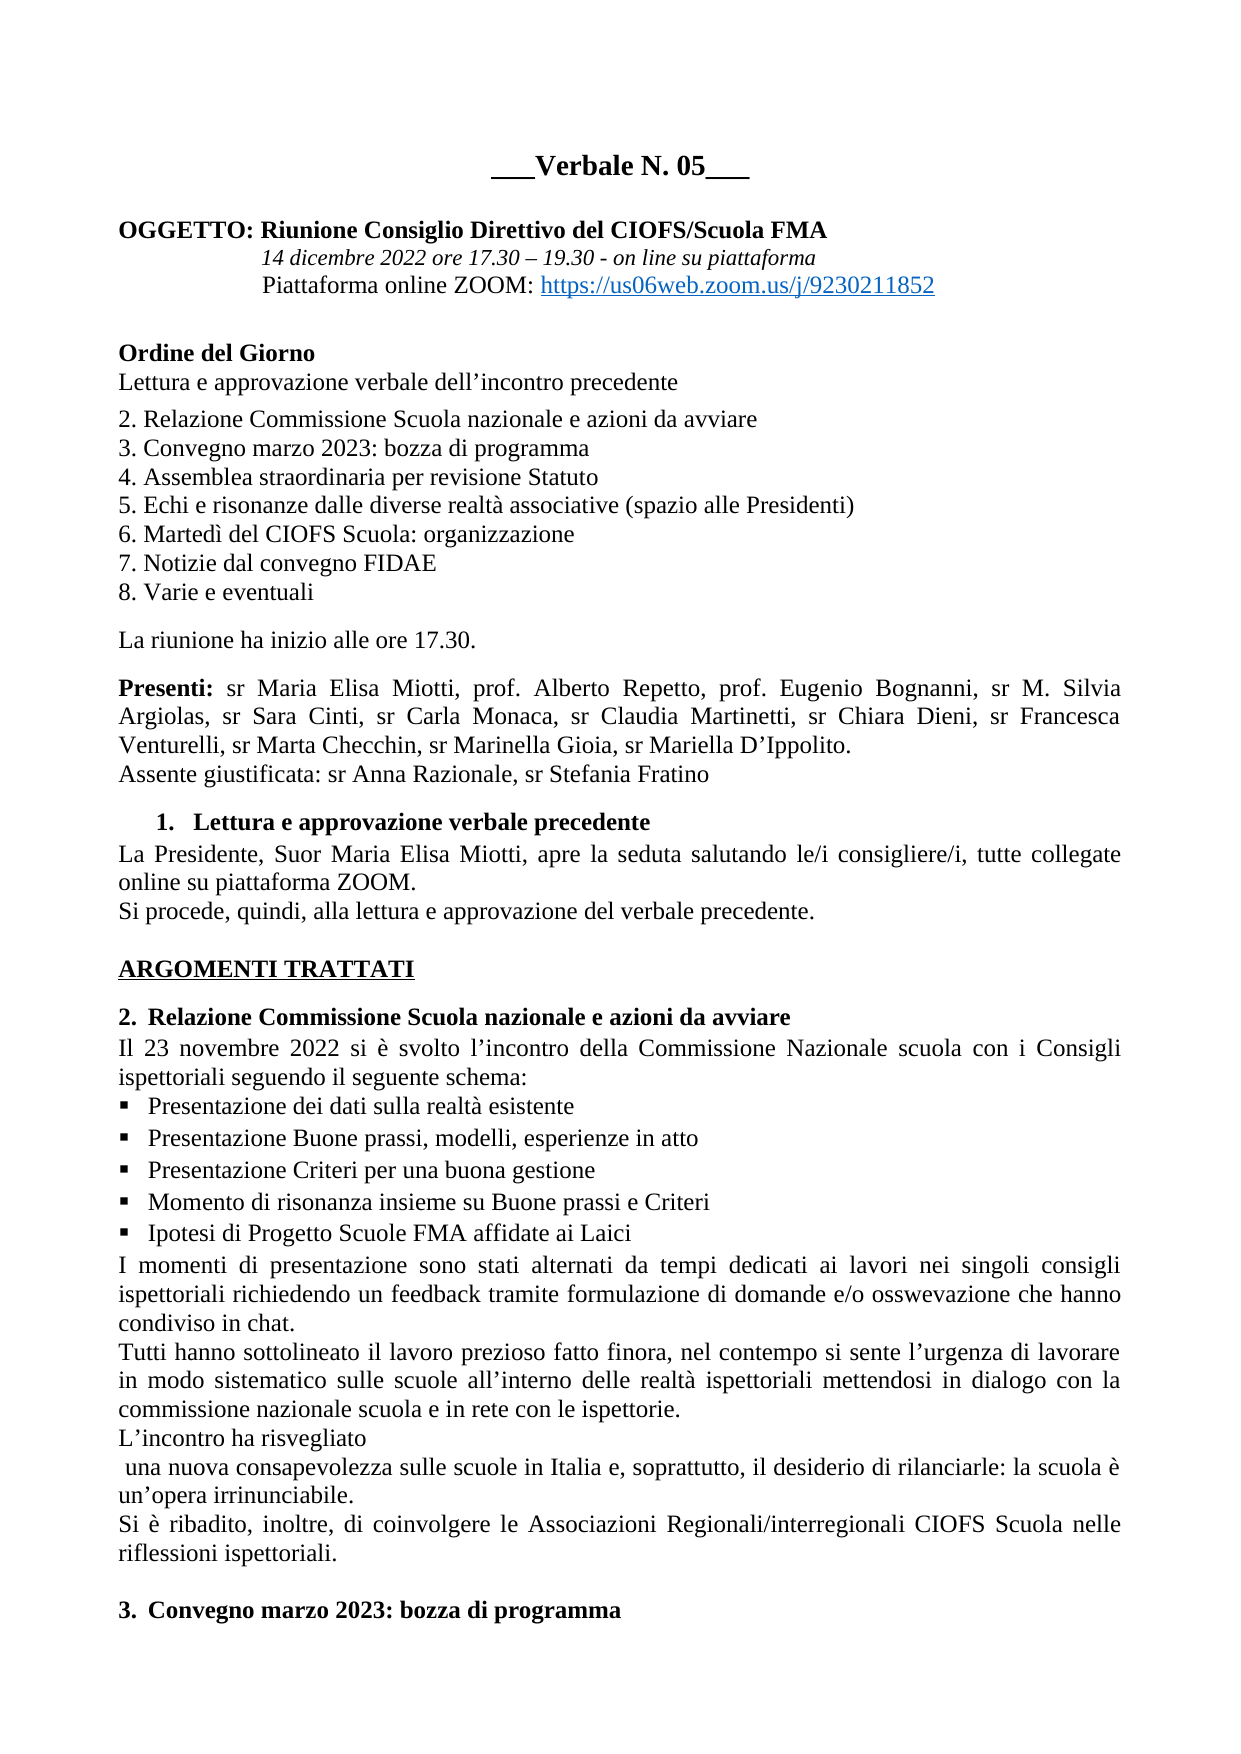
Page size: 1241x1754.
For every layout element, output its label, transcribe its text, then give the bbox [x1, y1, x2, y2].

text 4. Assemblea straordinaria per revisione Statuto [118, 462, 1122, 491]
subtitle ___Verbale N. 05___ [118, 148, 1122, 181]
text una nuova consapevolezza sulle scuole in Italia e, soprattutto, il desiderio di rilanciarle: la scuola è un’opera irrinunciabile. [118, 1452, 1122, 1509]
text Ordine del Giorno [118, 338, 1122, 367]
list Ipotesi di Progetto Scuole FMA affidate ai Laici [118, 1218, 1122, 1247]
text ARGOMENTI TRATTATI [118, 954, 1122, 982]
list Lettura e approvazione verbale precedente [156, 807, 1122, 836]
text La riunione ha inizio alle ore 17.30. [118, 625, 1122, 653]
text 3. Convegno marzo 2023: bozza di programma [118, 433, 1122, 462]
text Il 23 novembre 2022 si è svolto l’incontro della Commissione Nazionale scuola con i Consigli ispettoriali seguendo il seguente schema: [118, 1033, 1122, 1091]
text 8. Varie e eventuali [118, 577, 1122, 606]
text La Presidente, Suor Maria Elisa Miotti, apre la seduta salutando le/i consigliere/i, tutte collegate online su piattaforma ZOOM. [118, 839, 1122, 896]
text Assente giustificata: sr Anna Razionale, sr Stefania Fratino [118, 759, 1122, 788]
text Si procede, quindi, alla lettura e approvazione del verbale precedente. [118, 896, 1122, 925]
text 5. Echi e risonanze dalle diverse realtà associative (spazio alle Presidenti) [118, 491, 1122, 519]
text Lettura e approvazione verbale dell’incontro precedente [118, 367, 1122, 396]
text Si è ribadito, inoltre, di coinvolgere le Associazioni Regionali/interregionali CIOFS Scuola nelle riflessioni ispettoriali. [118, 1509, 1122, 1567]
list Relazione Commissione Scuola nazionale e azioni da avviare [118, 1002, 1122, 1030]
text Piattaforma online ZOOM: https://us06web.zoom.us/j/9230211852 [118, 270, 1122, 299]
text L’incontro ha risvegliato [118, 1423, 1122, 1452]
list Presentazione Buone prassi, modelli, esperienze in atto [118, 1123, 1122, 1152]
list Momento di risonanza insieme su Buone prassi e Criteri [118, 1187, 1122, 1215]
text I momenti di presentazione sono stati alternati da tempi dedicati ai lavori nei singoli consigli ispettoriali richiedendo un feedback tramite formulazione di domande e/o osswevazione che hanno condiviso in chat. [118, 1250, 1122, 1337]
list Convegno marzo 2023: bozza di programma [118, 1595, 1122, 1624]
subtitle OGGETTO: Riunione Consiglio Direttivo del CIOFS/Scuola FMA [118, 215, 1122, 244]
list Presentazione dei dati sulla realtà esistente [118, 1091, 1122, 1120]
text Tutti hanno sottolineato il lavoro prezioso fatto finora, nel contempo si sente l’urgenza di lavorare in modo sistematico sulle scuole all’interno delle realtà ispettoriali mettendosi in dialogo con la commissione nazionale scuola e in rete con le ispettorie. [118, 1337, 1122, 1423]
text Presenti: sr Maria Elisa Miotti, prof. Alberto Repetto, prof. Eugenio Bognanni, sr M. Silvia Argiolas, sr Sara Cinti, sr Carla Monaca, sr Claudia Martinetti, sr Chiara Dieni, sr Francesca Venturelli, sr Marta Checchin, sr Marinella Gioia, sr Mariella D’Ippolito. [118, 673, 1122, 759]
text 2. Relazione Commissione Scuola nazionale e azioni da avviare [118, 404, 1122, 433]
text 14 dicembre 2022 ore 17.30 – 19.30 - on line su piattaforma [118, 244, 1122, 270]
text 7. Notizie dal convegno FIDAE [118, 548, 1122, 577]
text 6. Martedì del CIOFS Scuola: organizzazione [118, 519, 1122, 548]
list Presentazione Criteri per una buona gestione [118, 1155, 1122, 1183]
